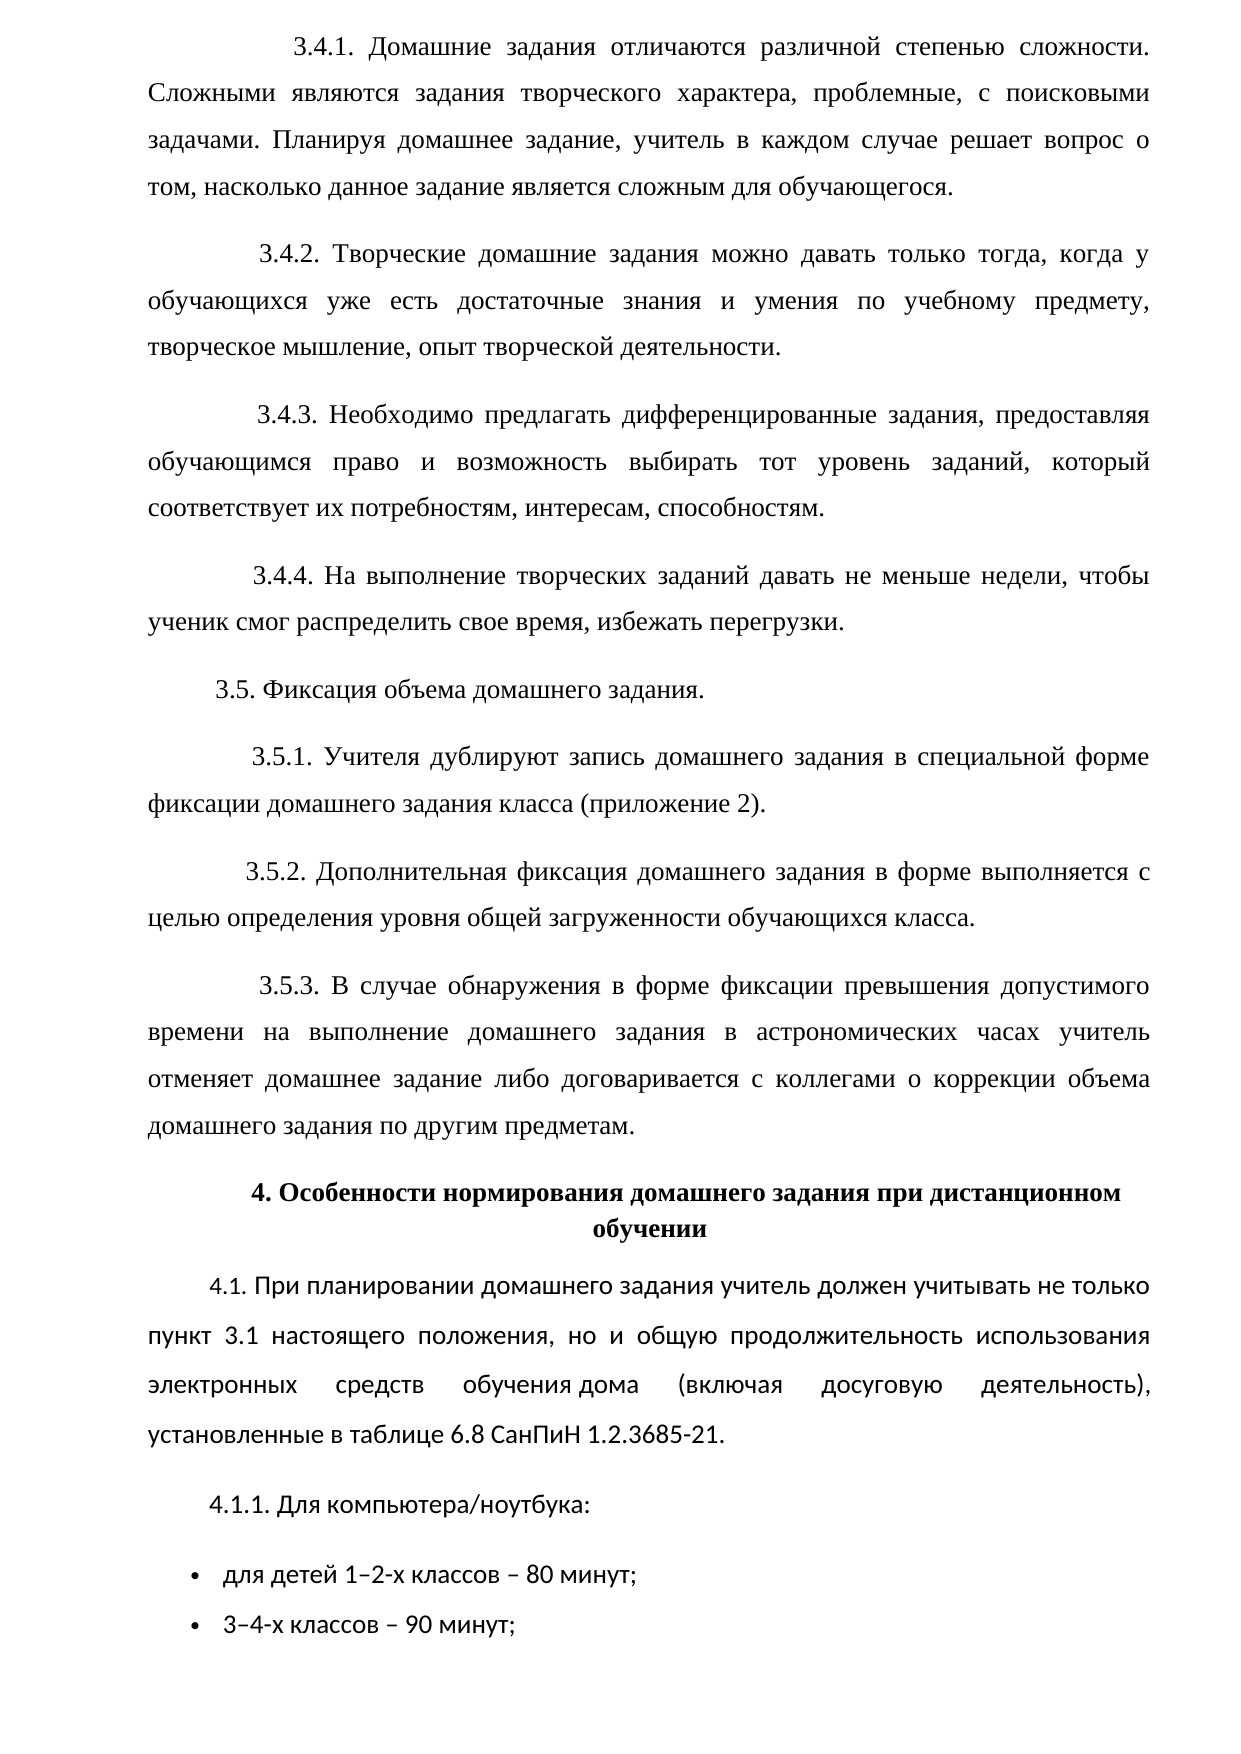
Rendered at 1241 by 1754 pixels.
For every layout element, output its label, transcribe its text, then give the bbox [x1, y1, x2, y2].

text 4. Особенности нормирования домашнего задания при дистанционном обучении [148, 1176, 1152, 1243]
text 3.4.1. Домашние задания отличаются различной степенью сложности. Сложными являются задания творческого характера, проблемные, с поисковыми задачами. Планируя домашнее задание, учитель в каждом случае решает вопрос о том, насколько данное задание является сложным для обучающегося. [148, 29, 1152, 201]
text 3.5.1. Учителя дублируют запись домашнего задания в специальной форме фиксации домашнего задания класса (приложение 2). [148, 740, 1152, 818]
text 3.4.4. На выполнение творческих заданий давать не меньше недели, чтобы ученик смог распределить свое время, избежать перегрузки. [148, 559, 1152, 637]
list для детей 1–2-х классов – 80 минут; [191, 1558, 1133, 1591]
text 3.5. Фиксация объема домашнего задания. [148, 673, 1152, 704]
text 3.5.3. В случае обнаружения в форме фиксации превышения допустимого времени на выполнение домашнего задания в астрономических часах учитель отменяет домашнее задание либо договаривается с коллегами о коррекции объема домашнего задания по другим предметам. [148, 969, 1152, 1140]
text 3.4.3. Необходимо предлагать дифференцированные задания, предоставляя обучающимся право и возможность выбирать тот уровень заданий, который соответствует их потребностям, интересам, способностям. [148, 398, 1152, 522]
list 3–4-х классов – 90 минут; [191, 1607, 1133, 1640]
text 4.1. При планировании домашнего задания учитель должен учитывать не только пункт 3.1 настоящего положения, но и общую продолжительность использования электронных средств обучения дома (включая досуговую деятельность), установленные в таблице 6.8 СанПиН 1.2.3685-21. [148, 1268, 1152, 1450]
text 3.5.2. Дополнительная фиксация домашнего задания в форме выполняется с целью определения уровня общей загруженности обучающихся класса. [148, 854, 1152, 932]
text 3.4.2. Творческие домашние задания можно давать только тогда, когда у обучающихся уже есть достаточные знания и умения по учебному предмету, творческое мышление, опыт творческой деятельности. [148, 237, 1152, 362]
text 4.1.1. Для компьютера/ноутбука: [148, 1487, 1152, 1520]
